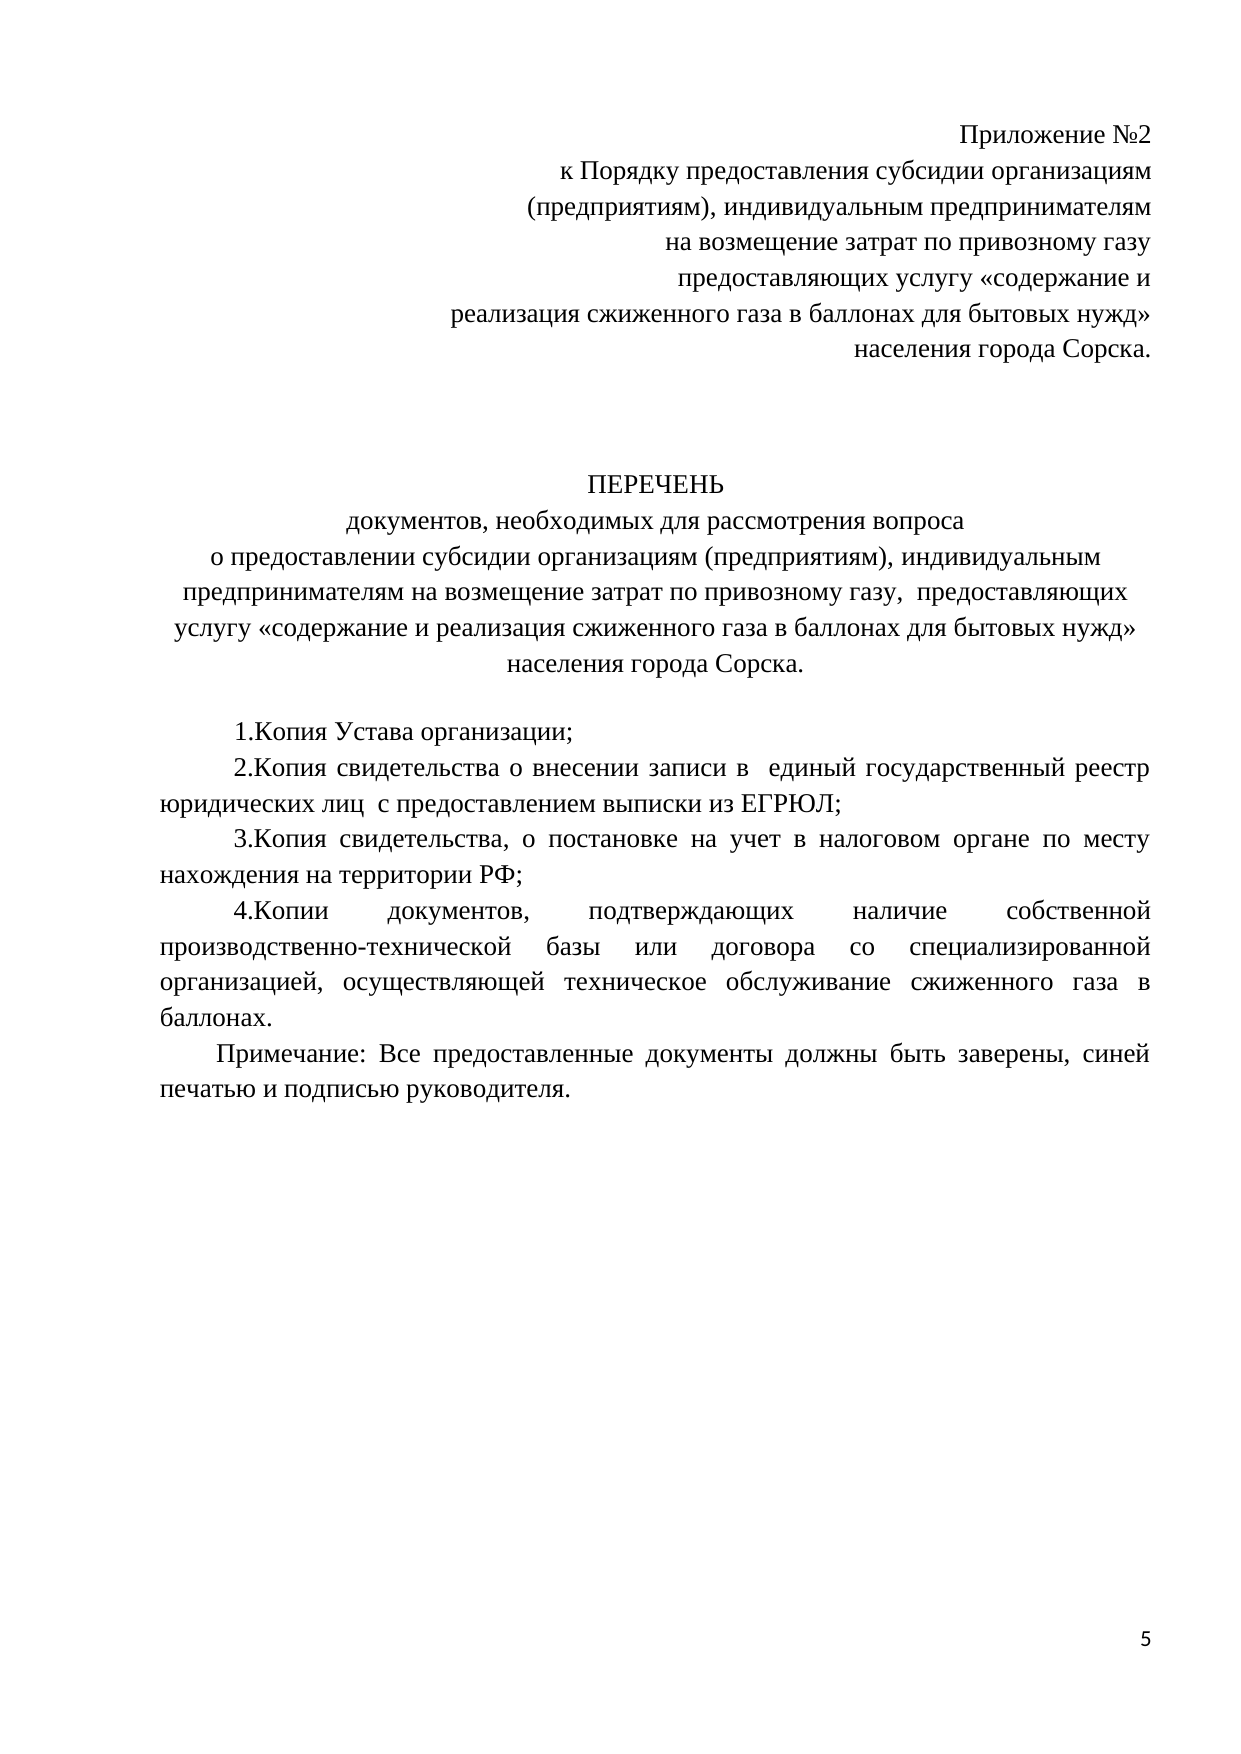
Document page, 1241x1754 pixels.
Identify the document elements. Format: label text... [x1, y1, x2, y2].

text Примечание: Все предоставленные документы должны быть заверены, синей печатью и подписью руководителя. [159, 1037, 1152, 1104]
text Приложение №2 [159, 118, 1152, 149]
text населения города Сорска. [159, 332, 1152, 364]
text реализация сжиженного газа в баллонах для бытовых нужд» [159, 297, 1152, 328]
text о предоставлении субсидии организациям (предприятиям), индивидуальным предпринимателям на возмещение затрат по привозному газу, предоставляющих услугу «содержание и реализация сжиженного газа в баллонах для бытовых нужд» населения города Сорска. [159, 540, 1152, 678]
text предоставляющих услугу «содержание и [159, 261, 1152, 292]
text ПЕРЕЧЕНЬ [159, 468, 1152, 499]
text к Порядку предоставления субсидии организациям [159, 154, 1152, 185]
text 1.Копия Устава организации; [159, 715, 1152, 746]
text на возмещение затрат по привозному газу [159, 225, 1152, 256]
text документов, необходимых для рассмотрения вопроса [159, 504, 1152, 535]
text 3.Копия свидетельства, о постановке на учет в налоговом органе по месту нахождения на территории РФ; [159, 822, 1152, 889]
text 2.Копия свидетельства о внесении записи в единый государственный реестр юридических лиц с предоставлением выписки из ЕГРЮЛ; [159, 751, 1152, 818]
text 4.Копии документов, подтверждающих наличие собственной производственно-технической базы или договора со специализированной организацией, осуществляющей техническое обслуживание сжиженного газа в баллонах. [159, 894, 1152, 1032]
text (предприятиям), индивидуальным предпринимателям [159, 189, 1152, 221]
